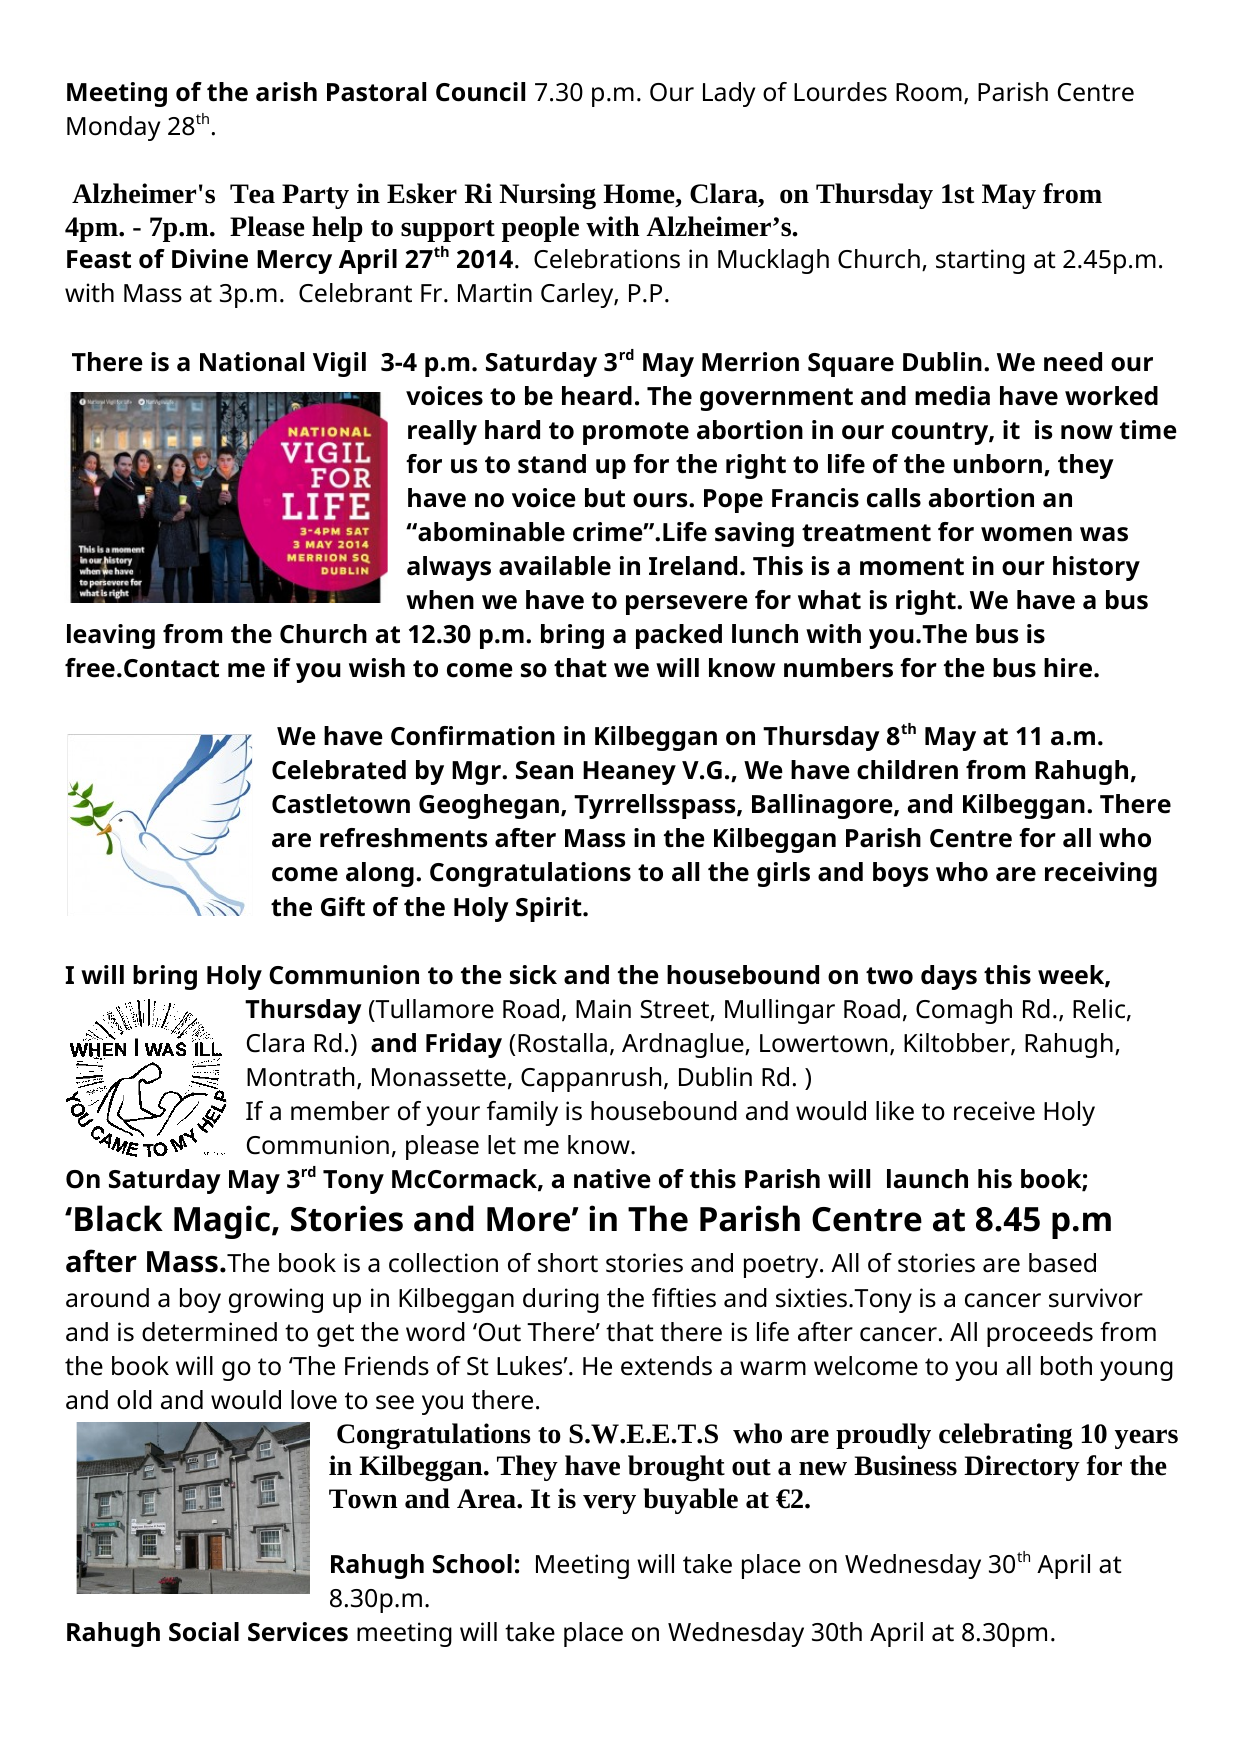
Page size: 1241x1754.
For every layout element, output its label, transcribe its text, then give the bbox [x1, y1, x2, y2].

picture [64, 392, 388, 603]
text If a member of your family is housebound and would like to receive Holy Communion, please let me know. [65, 1093, 1181, 1162]
picture [76, 1422, 310, 1594]
text Rahugh Social Services meeting will take place on Wednesday 30th April at 8.30pm. [65, 1615, 1181, 1649]
text Alzheimer's Tea Party in Esker Ri Nursing Home, Clara, on Thursday 1st May from [65, 177, 1181, 209]
text Meeting of the arish Pastoral Council 7.30 p.m. Our Lady of Lourdes Room, Parish Centre Monday 28th. [65, 75, 1181, 143]
text I will bring Holy Communion to the sick and the housebound on two days this week, Thursday (Tullamore Road, Main Street, Mullingar Road, Comagh Rd., Relic, Clara Rd.) and Friday (Rostalla, Ardnaglue, Lowertown, Kiltobber, Rahugh, Montrath, Monassette, Cappanrush, Dublin Rd. ) [65, 957, 1181, 1093]
text Feast of Divine Mercy April 27th 2014. Celebrations in , starting at 2.45p.m. with Mass at 3p.m. Celebrant Fr. Martin Carley, P.P. [65, 242, 1181, 310]
text 4pm. - 7p.m. Please help to support people with Alzheimer’s. [65, 209, 1181, 242]
picture [67, 734, 253, 916]
text Rahugh School: Meeting will take place on Wednesday 30th April at 8.30p.m. [65, 1547, 1181, 1615]
text We have Confirmation in Kilbeggan on Thursday 8th May at 11 a.m. Celebrated by Mgr. Sean Heaney V.G., We have children from Rahugh, Castletown Geoghegan, Tyrrellsspass, Ballinagore, and Kilbeggan. There are refreshments after Mass in the Kilbeggan Parish Centre for all who come along. Congratulations to all the girls and boys who are receiving the Gift of the Holy Spirit. [65, 719, 1181, 923]
text On Saturday May 3rd Tony McCormack, a native of this Parish will launch his book; ‘Black Magic, Stories and More’ in The Parish Centre at 8.45 p.m after Mass.The book is a collection of short stories and poetry. All of stories are based around a boy growing up in Kilbeggan during the fifties and sixties.Tony is a cancer survivor and is determined to get the word ‘Out There’ that there is life after cancer. All proceeds from the book will go to ‘The Friends of St Lukes’. He extends a warm welcome to you all both young and old and would love to see you there. [65, 1162, 1181, 1417]
text There is a National Vigil 3-4 p.m. Saturday 3rd May Merrion Square Dublin. We need our voices to be heard. The government and media have worked really hard to promote abortion in our country, it is now time for us to stand up for the right to life of the unborn, they have no voice but ours. Pope Francis calls abortion an “abominable crime”.Life saving treatment for women was always available in Ireland. This is a moment in our history when we have to persevere for what is right. We have a bus leaving from the Church at 12.30 p.m. bring a packed lunch with you.The bus is free.Contact me if you wish to come so that we will know numbers for the bus hire. [65, 344, 1181, 685]
text Congratulations to S.W.E.E.T.S who are proudly celebrating 10 years in Kilbeggan. They have brought out a new Business Directory for the Town and Area. It is very buyable at €2. [65, 1417, 1181, 1514]
